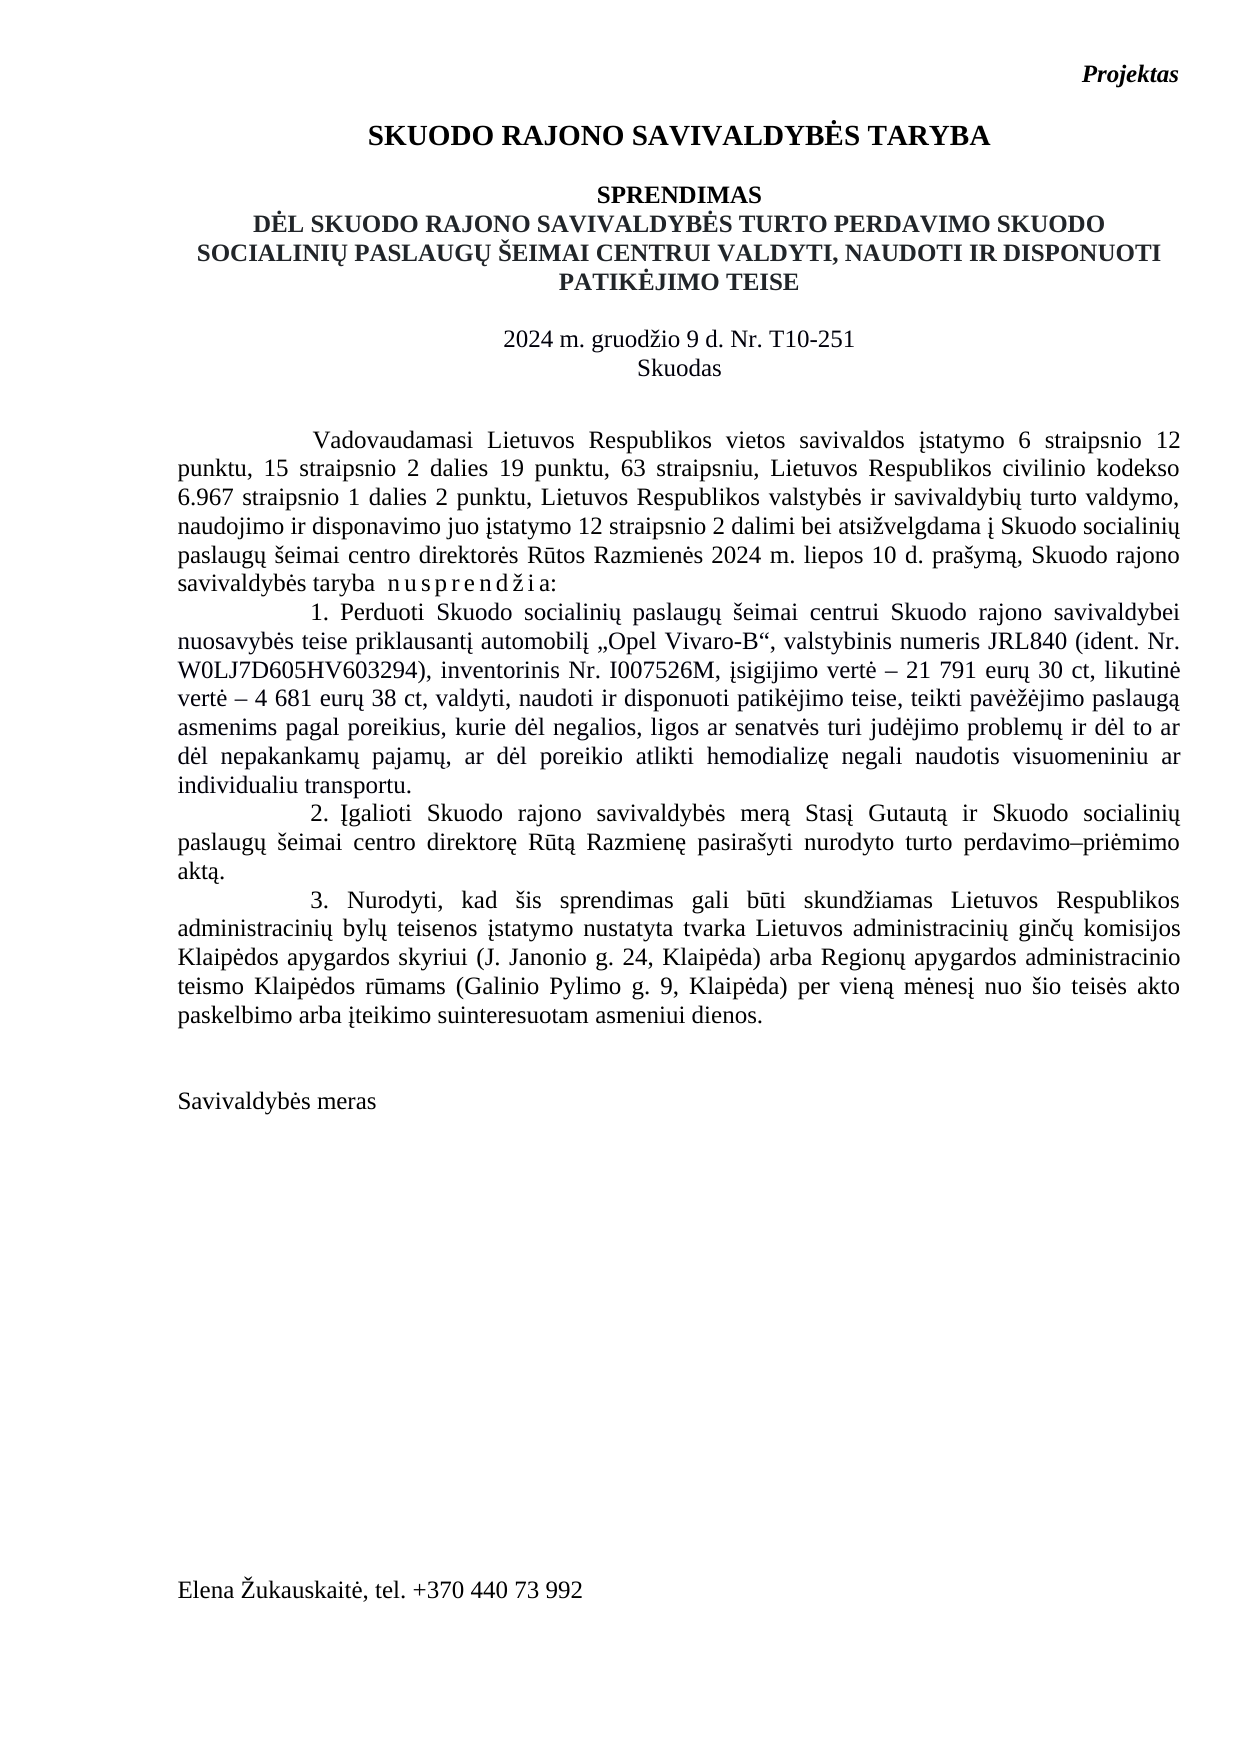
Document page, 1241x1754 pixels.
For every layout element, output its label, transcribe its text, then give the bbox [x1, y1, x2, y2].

list Įgalioti Skuodo rajono savivaldybės merą Stasį Gutautą ir Skuodo socialinių paslaugų šeimai centro direktorę Rūtą Razmienę pasirašyti nurodyto turto perdavimo–priėmimo aktą. [177, 798, 1181, 885]
list Perduoti Skuodo socialinių paslaugų šeimai centrui Skuodo rajono savivaldybei nuosavybės teise priklausantį automobilį „Opel Vivaro-B“, valstybinis numeris JRL840 (ident. Nr. W0LJ7D605HV603294), inventorinis Nr. I007526M, įsigijimo vertė – 21 791 eurų 30 ct, likutinė vertė – 4 681 eurų 38 ct, valdyti, naudoti ir disponuoti patikėjimo teise, teikti pavėžėjimo paslaugą asmenims pagal poreikius, kurie dėl negalios, ligos ar senatvės turi judėjimo problemų ir dėl to ar dėl nepakankamų pajamų, ar dėl poreikio atlikti hemodializę negali naudotis visuomeniniu ar individualiu transportu. [177, 597, 1181, 798]
text Elena Žukauskaitė, tel. +370 440 73 992 [177, 1575, 1181, 1603]
text 3. Nurodyti, kad šis sprendimas gali būti skundžiamas Lietuvos Respublikos administracinių bylų teisenos įstatymo nustatyta tvarka Lietuvos administracinių ginčų komisijos Klaipėdos apygardos skyriui (J. Janonio g. 24, Klaipėda) arba Regionų apygardos administracinio teismo Klaipėdos rūmams (Galinio Pylimo g. 9, Klaipėda) per vieną mėnesį nuo šio teisės akto paskelbimo arba įteikimo suinteresuotam asmeniui dienos. [177, 885, 1181, 1028]
text Skuodas [177, 353, 1181, 382]
text 2024 m. gruodžio 9 d. Nr. T10-251 [177, 324, 1181, 353]
text Savivaldybės meras [177, 1086, 1181, 1115]
text DĖL SKUODO RAJONO SAVIVALDYBĖS TURTO PERDAVIMO SKUODO SOCIALINIŲ PASLAUGŲ ŠEIMAI CENTRUI VALDYTI, NAUDOTI IR DISPONUOTI PATIKĖJIMO TEISE [177, 209, 1181, 295]
text Vadovaudamasi Lietuvos Respublikos vietos savivaldos įstatymo 6 straipsnio 12 punktu, 15 straipsnio 2 dalies 19 punktu, 63 straipsniu, Lietuvos Respublikos civilinio kodekso 6.967 straipsnio 1 dalies 2 punktu, Lietuvos Respublikos valstybės ir savivaldybių turto valdymo, naudojimo ir disponavimo juo įstatymo 12 straipsnio 2 dalimi bei atsižvelgdama į Skuodo socialinių paslaugų šeimai centro direktorės Rūtos Razmienės 2024 m. liepos 10 d. prašymą, Skuodo rajono savivaldybės taryba nusprendžia: [177, 425, 1181, 597]
text SPRENDIMAS [177, 180, 1181, 209]
text SKUODO rajono savivaldybės taryba [177, 118, 1181, 152]
